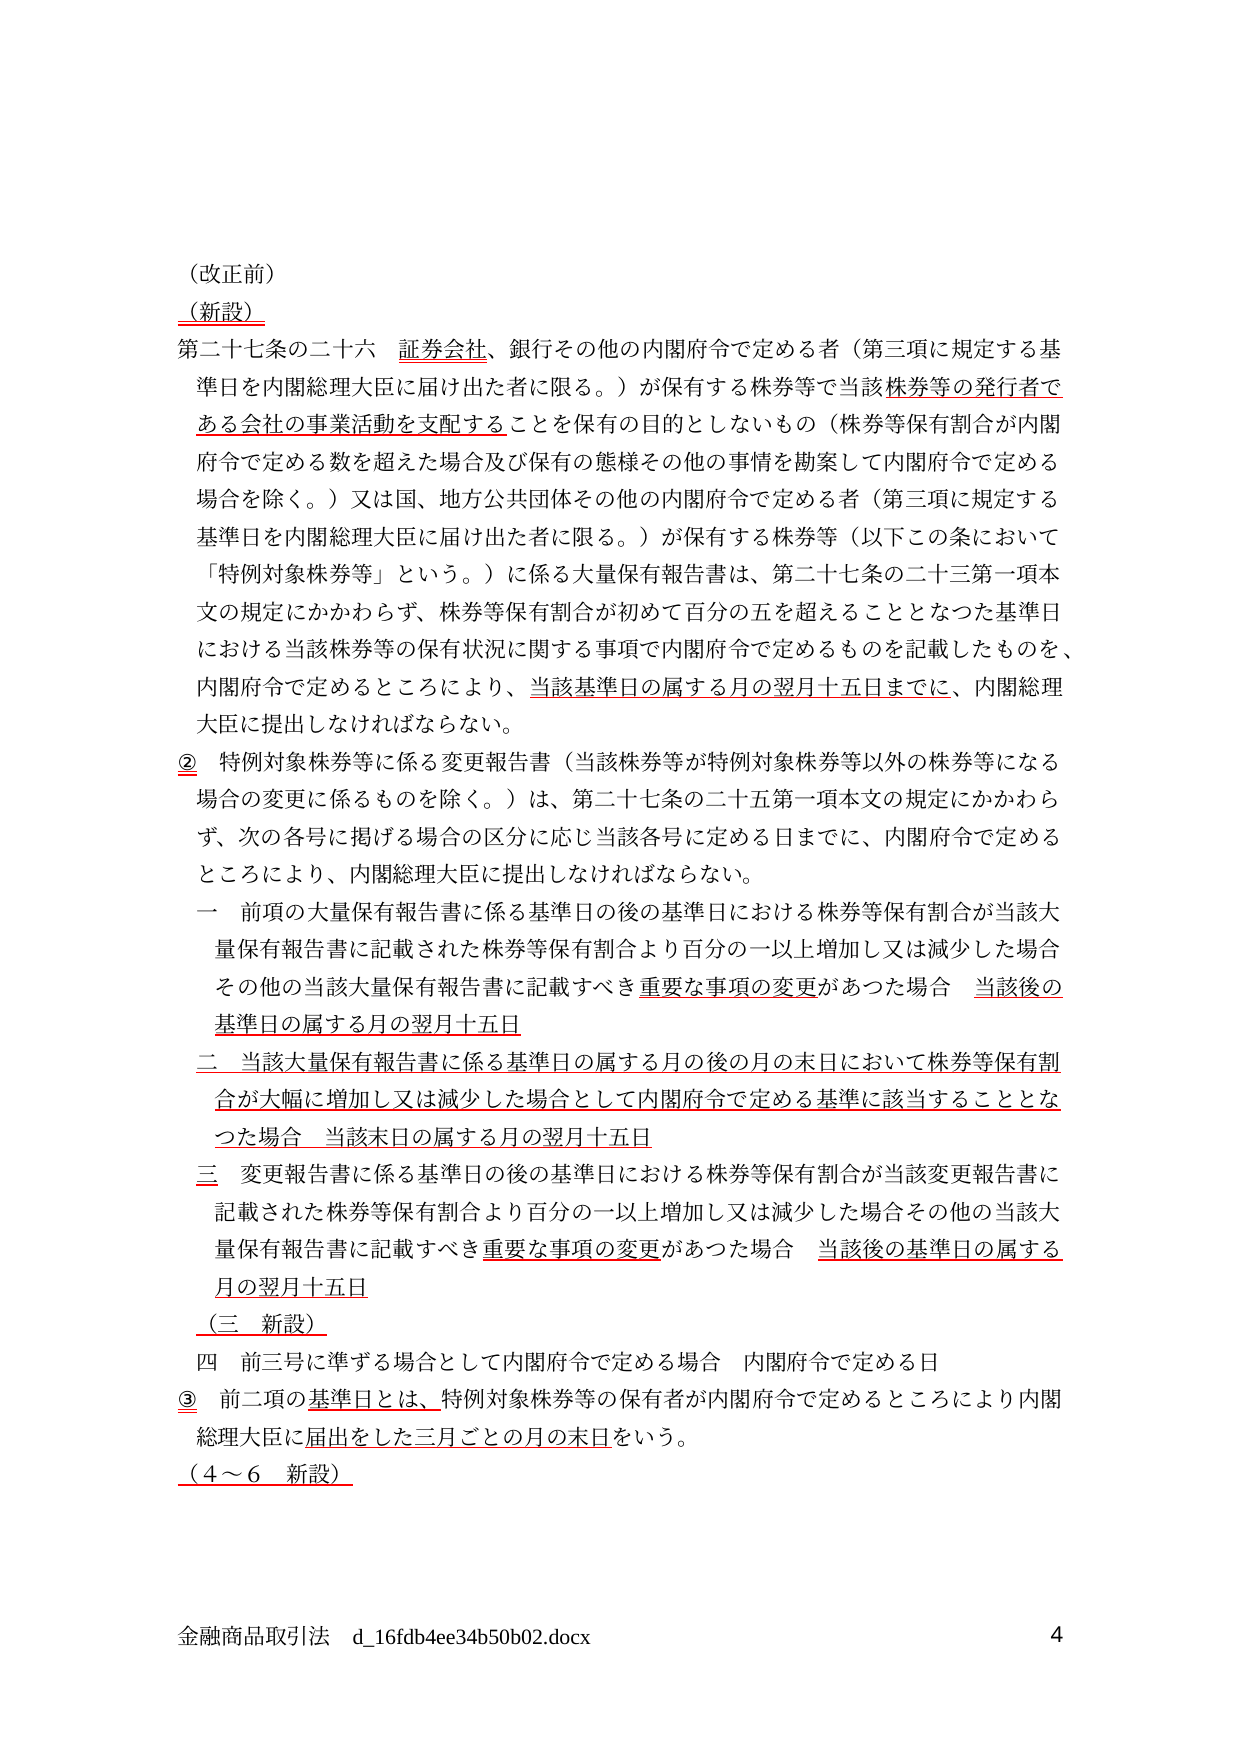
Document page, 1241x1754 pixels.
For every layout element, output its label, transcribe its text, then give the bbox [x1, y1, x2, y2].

text ② 特例対象株券等に係る変更報告書（当該株券等が特例対象株券等以外の株券等になる場合の変更に係るものを除く。）は、第二十七条の二十五第一項本文の規定にかかわらず、次の各号に掲げる場合の区分に応じ当該各号に定める日までに、内閣府令で定めるところにより、内閣総理大臣に提出しなければならない。 [177, 742, 1063, 892]
text （４～６ 新設） [177, 1454, 1063, 1492]
text 三 変更報告書に係る基準日の後の基準日における株券等保有割合が当該変更報告書に記載された株券等保有割合より百分の一以上増加し又は減少した場合その他の当該大量保有報告書に記載すべき重要な事項の変更があつた場合 当該後の基準日の属する月の翌月十五日 [196, 1154, 1063, 1304]
text （三 新設） [196, 1304, 1063, 1342]
text （新設） [177, 292, 1063, 329]
text （改正前） [177, 254, 1063, 292]
text 四 前三号に準ずる場合として内閣府令で定める場合 内閣府令で定める日 [196, 1342, 1063, 1379]
text 第二十七条の二十六 証券会社、銀行その他の内閣府令で定める者（第三項に規定する基準日を内閣総理大臣に届け出た者に限る。）が保有する株券等で当該株券等の発行者である会社の事業活動を支配することを保有の目的としないもの（株券等保有割合が内閣府令で定める数を超えた場合及び保有の態様その他の事情を勘案して内閣府令で定める場合を除く。）又は国、地方公共団体その他の内閣府令で定める者（第三項に規定する基準日を内閣総理大臣に届け出た者に限る。）が保有する株券等（以下この条において「特例対象株券等」という。）に係る大量保有報告書は、第二十七条の二十三第一項本文の規定にかかわらず、株券等保有割合が初めて百分の五を超えることとなつた基準日における当該株券等の保有状況に関する事項で内閣府令で定めるものを記載したものを、内閣府令で定めるところにより、当該基準日の属する月の翌月十五日までに、内閣総理大臣に提出しなければならない。 [177, 329, 1063, 742]
text 一 前項の大量保有報告書に係る基準日の後の基準日における株券等保有割合が当該大量保有報告書に記載された株券等保有割合より百分の一以上増加し又は減少した場合その他の当該大量保有報告書に記載すべき重要な事項の変更があつた場合 当該後の基準日の属する月の翌月十五日 [196, 892, 1063, 1042]
text ③ 前二項の基準日とは、特例対象株券等の保有者が内閣府令で定めるところにより内閣総理大臣に届出をした三月ごとの月の末日をいう。 [177, 1379, 1063, 1454]
text 二 当該大量保有報告書に係る基準日の属する月の後の月の末日において株券等保有割合が大幅に増加し又は減少した場合として内閣府令で定める基準に該当することとなつた場合 当該末日の属する月の翌月十五日 [196, 1042, 1063, 1154]
